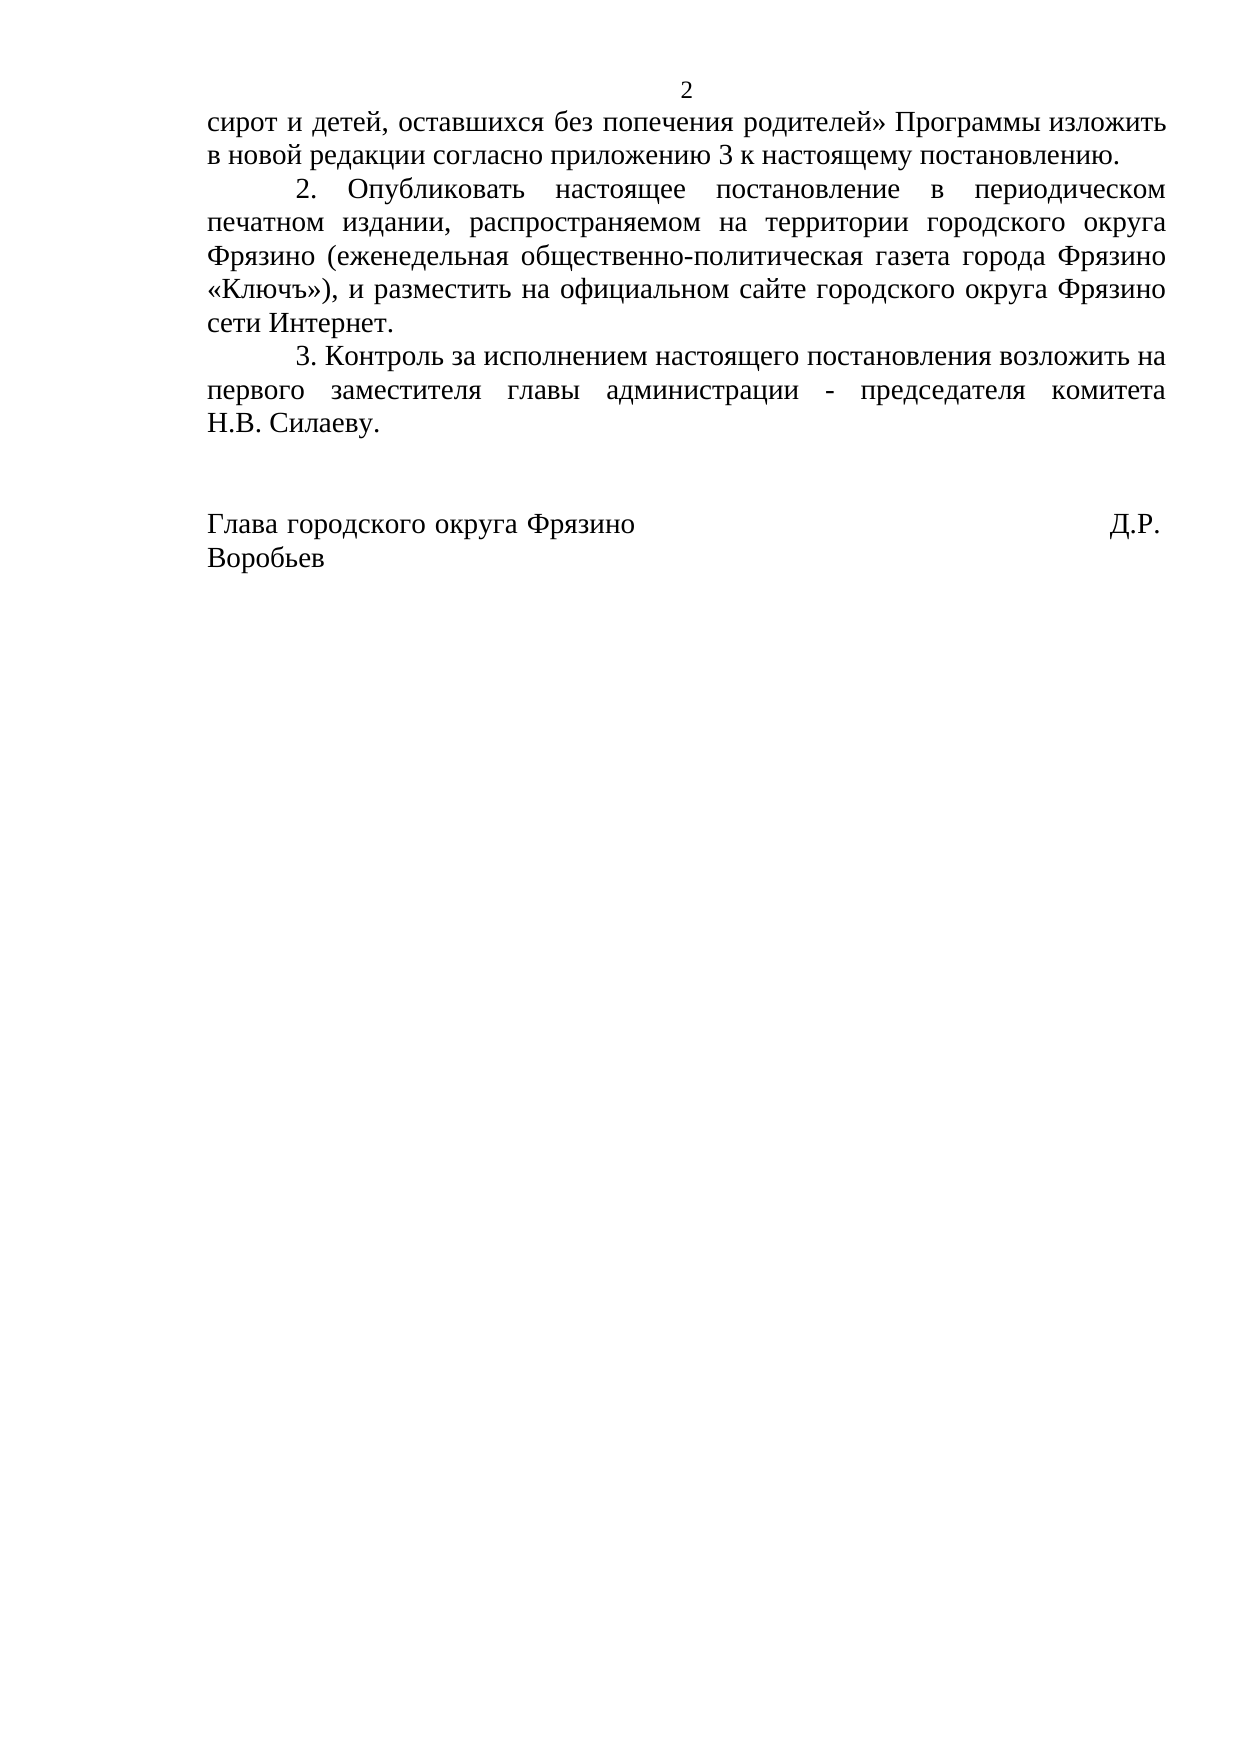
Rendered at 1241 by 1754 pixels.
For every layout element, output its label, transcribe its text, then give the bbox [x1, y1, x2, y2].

list 3. Контроль за исполнением настоящего постановления возложить на первого заместителя главы администрации - председателя комитета Н.В. Силаеву. [207, 338, 1167, 439]
list сирот и детей, оставшихся без попечения родителей» Программы изложить в новой редакции согласно приложению 3 к настоящему постановлению. [207, 104, 1167, 171]
list 2. Опубликовать настоящее постановление в периодическом печатном издании, распространяемом на территории городского округа Фрязино (еженедельная общественно-политическая газета города Фрязино «Ключъ»), и разместить на официальном сайте городского округа Фрязино сети Интернет. [207, 171, 1167, 338]
text Глава городского округа Фрязино Д.Р. Воробьев [207, 506, 1167, 573]
